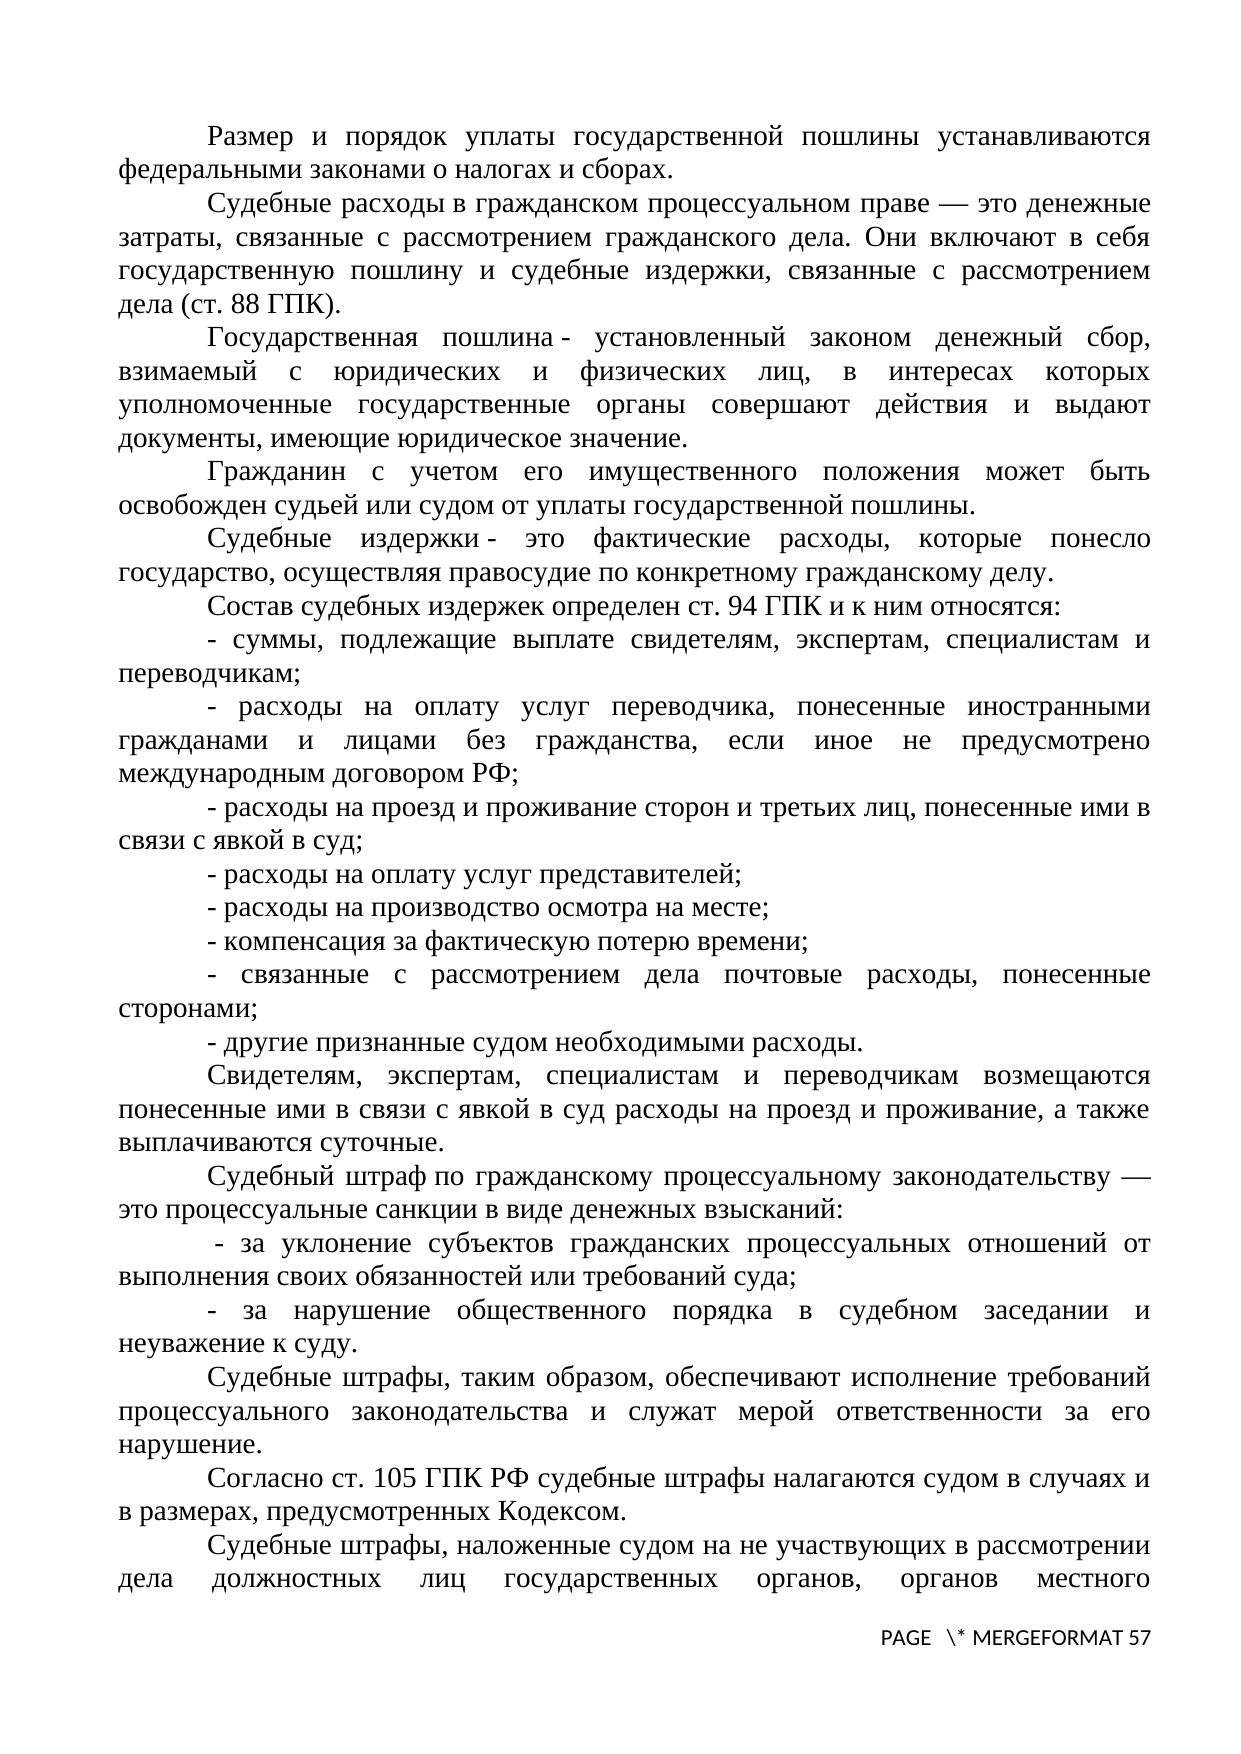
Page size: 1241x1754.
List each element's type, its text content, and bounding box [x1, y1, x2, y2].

text - расходы на производство осмотра на месте; [118, 889, 1152, 923]
text Гражданин с учетом его имущественного положения может быть освобожден судьей или судом от уплаты государственной пошлины. [118, 453, 1152, 521]
text - другие признанные судом необходимыми расходы. [118, 1024, 1152, 1057]
text Состав судебных издержек определен ст. 94 ГПК и к ним относятся: [118, 588, 1152, 621]
text - связанные с рассмотрением дела почтовые расходы, понесенные сторонами; [118, 957, 1152, 1024]
text - суммы, подлежащие выплате свидетелям, экспертам, специалистам и переводчикам; [118, 621, 1152, 688]
text - расходы на оплату услуг переводчика, понесенные иностранными гражданами и лицами без гражданства, если иное не предусмотрено международным договором РФ; [118, 688, 1152, 789]
text Согласно ст. 105 ГПК РФ судебные штрафы налагаются судом в случаях и в размерах, предусмотренных Кодексом. [118, 1460, 1152, 1527]
text - расходы на оплату услуг представителей; [118, 856, 1152, 889]
text Размер и порядок уплаты государственной пошлины устанавливаются федеральными законами о налогах и сборах. [118, 118, 1152, 185]
text - расходы на проезд и проживание сторон и третьих лиц, понесенные ими в связи с явкой в суд; [118, 789, 1152, 856]
text - за нарушение общественного порядка в судебном заседании и неуважение к суду. [118, 1292, 1152, 1359]
text Государственная пошлина - установленный законом денежный сбор, взимаемый с юридических и физических лиц, в интересах которых уполномоченные государственные органы совершают действия и выдают документы, имеющие юридическое значение. [118, 319, 1152, 453]
text - компенсация за фактическую потерю времени; [118, 923, 1152, 957]
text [118, 1527, 1152, 1594]
text Судебный штраф по гражданскому процессуальному законодательству — это процессуальные санкции в виде денежных взысканий: [118, 1158, 1152, 1225]
text Судебные штрафы, таким образом, обеспечивают исполнение требований процессуального законодательства и служат мерой ответственности за его нарушение. [118, 1359, 1152, 1460]
text Свидетелям, экспертам, специалистам и переводчикам возмещаются понесенные ими в связи с явкой в суд расходы на проезд и проживание, а также выплачиваются суточные. [118, 1057, 1152, 1158]
text Судебные расходы в гражданском процессуальном праве — это денежные затраты, связанные с рассмотрением гражданского дела. Они включают в себя государственную пошлину и судебные издержки, связанные с рассмотрением дела (ст. 88 ГПК). [118, 185, 1152, 319]
text Судебные издержки - это фактические расходы, которые понесло государство, осуществляя правосудие по конкретному гражданскому делу. [118, 521, 1152, 588]
text - за уклонение субъектов гражданских процессуальных отношений от выполнения своих обязанностей или требований суда; [118, 1225, 1152, 1292]
